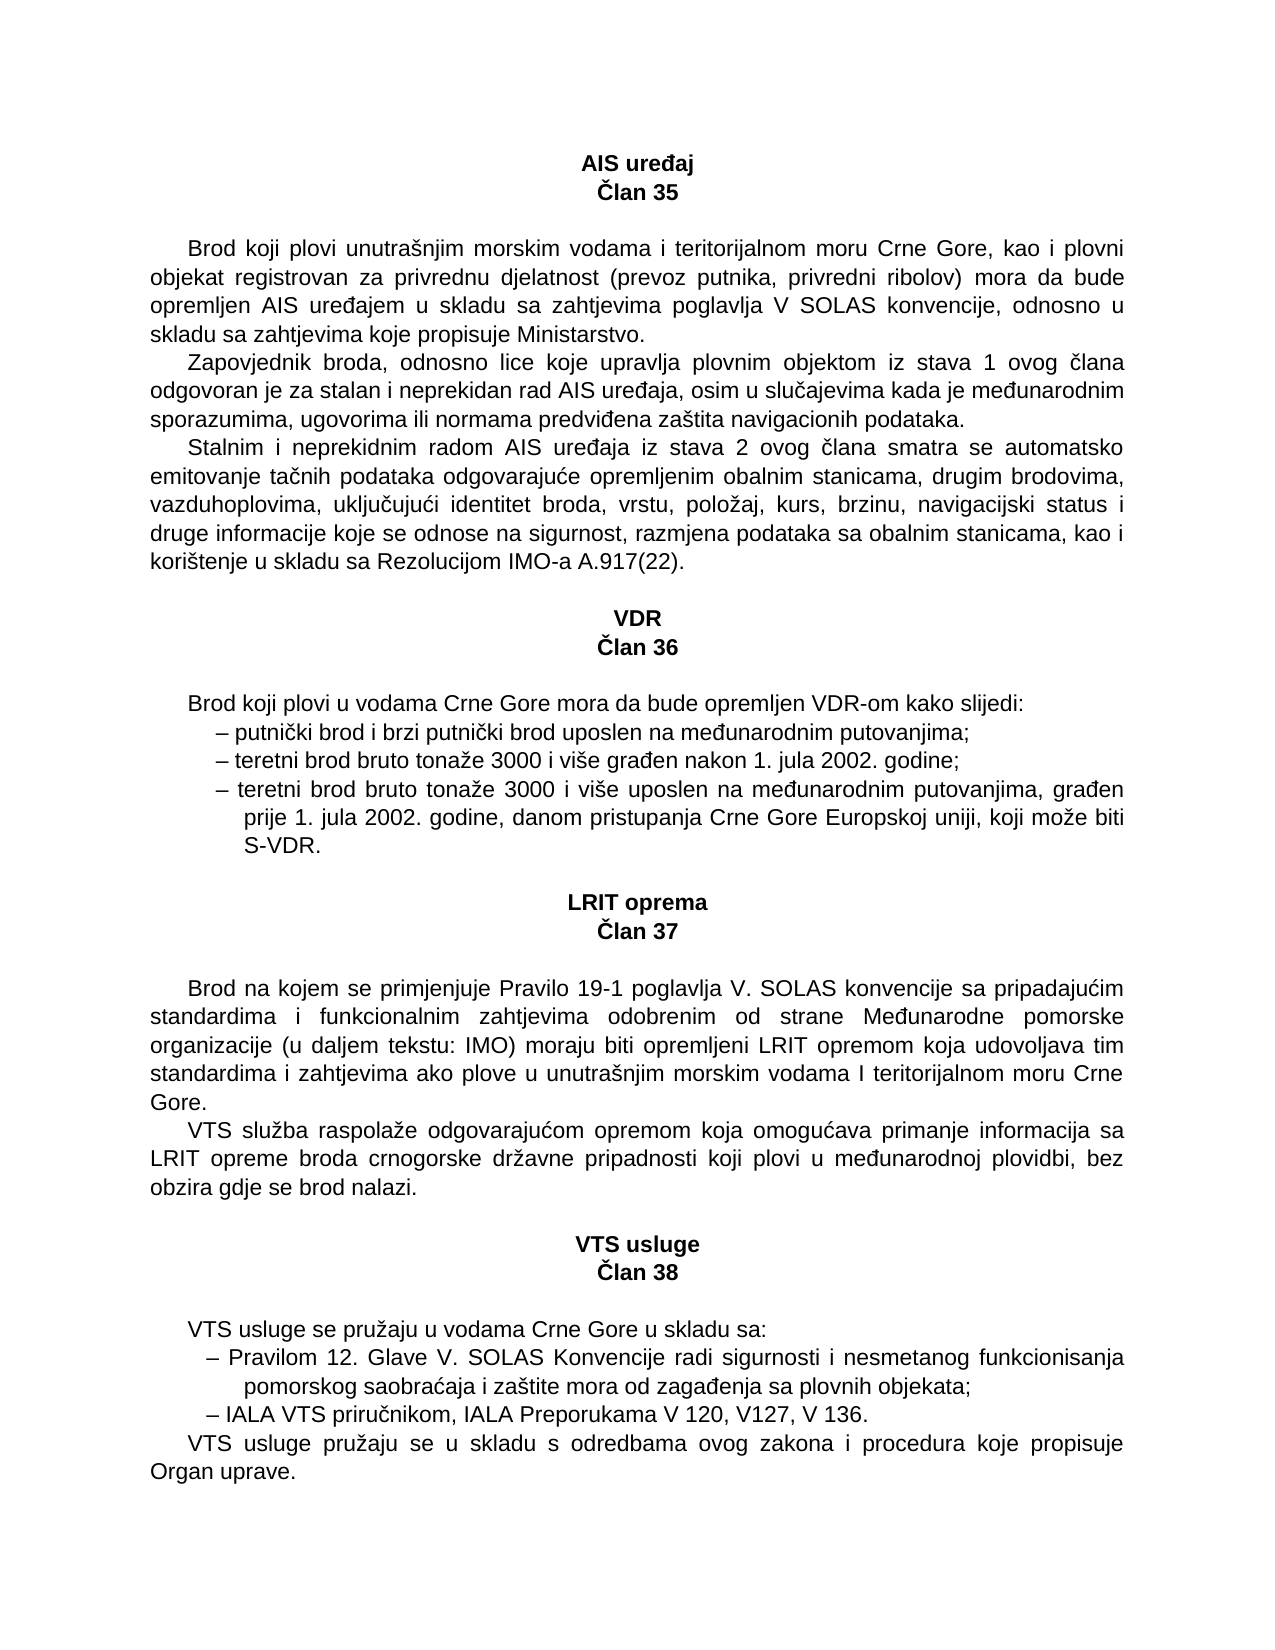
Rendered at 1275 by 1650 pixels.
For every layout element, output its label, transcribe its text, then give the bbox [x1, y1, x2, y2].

text VTS usluge [150, 1231, 1125, 1257]
text LRIT oprema [150, 889, 1125, 916]
text Član 36 [150, 633, 1125, 660]
text – teretni brod bruto tonaže 3000 i više građen nakon 1. jula 2002. godine; [216, 747, 1125, 773]
text Zapovjednik broda, odnosno lice koje upravlja plovnim objektom iz stava 1 ovog člana odgovoran je za stalan i neprekidan rad AIS uređaja, osim u slučajevima kada je međunarodnim sporazumima, ugovorima ili normama predviđena zaštita navigacionih podataka. [150, 349, 1125, 432]
text Član 35 [150, 178, 1125, 205]
text VTS usluge pružaju se u skladu s odredbama ovog zakona i procedura koje propisuje Organ uprave. [150, 1430, 1125, 1484]
text VDR [150, 605, 1125, 631]
text VTS usluge se pružaju u vodama Crne Gore u skladu sa: [150, 1316, 1125, 1342]
text – teretni brod bruto tonaže 3000 i više uposlen na međunarodnim putovanjima, građen prije 1. jula 2002. godine, danom pristupanja Crne Gore Europskoj uniji, koji može biti S-VDR. [216, 776, 1125, 859]
text Stalnim i neprekidnim radom AIS uređaja iz stava 2 ovog člana smatra se automatsko emitovanje tačnih podataka odgovarajuće opremljenim obalnim stanicama, drugim brodovima, vazduhoplovima, uključujući identitet broda, vrstu, položaj, kurs, brzinu, navigacijski status i druge informacije koje se odnose na sigurnost, razmjena podataka sa obalnim stanicama, kao i korištenje u skladu sa Rezolucijom IMO-a A.917(22). [150, 434, 1125, 574]
text Član 38 [150, 1259, 1125, 1285]
text – IALA VTS priručnikom, IALA Preporukama V 120, V127, V 136. [206, 1401, 1125, 1428]
text Član 37 [150, 918, 1125, 944]
text VTS služba raspolaže odgovarajućom opremom koja omogućava primanje informacija sa LRIT opreme broda crnogorske državne pripadnosti koji plovi u međunarodnoj plovidbi, bez obzira gdje se brod nalazi. [150, 1117, 1125, 1200]
text AIS uređaj [150, 150, 1125, 176]
text Brod koji plovi unutrašnjim morskim vodama i teritorijalnom moru Crne Gore, kao i plovni objekat registrovan za privrednu djelatnost (prevoz putnika, privredni ribolov) mora da bude opremljen AIS uređajem u skladu sa zahtjevima poglavlja V SOLAS konvencije, odnosno u skladu sa zahtjevima koje propisuje Ministarstvo. [150, 235, 1125, 347]
text Brod koji plovi u vodama Crne Gore mora da bude opremljen VDR-om kako slijedi: [150, 690, 1125, 717]
text – putnički brod i brzi putnički brod uposlen na međunarodnim putovanjima; [216, 719, 1125, 745]
text – Pravilom 12. Glave V. SOLAS Konvencije radi sigurnosti i nesmetanog funkcionisanja pomorskog saobraćaja i zaštite mora od zagađenja sa plovnih objekata; [206, 1344, 1125, 1399]
text Brod na kojem se primjenjuje Pravilo 19-1 poglavlja V. SOLAS konvencije sa pripadajućim standardima i funkcionalnim zahtjevima odobrenim od strane Međunarodne pomorske organizacije (u daljem tekstu: IMO) moraju biti opremljeni LRIT opremom koja udovoljava tim standardima i zahtjevima ako plove u unutrašnjim morskim vodama I teritorijalnom moru Crne Gore. [150, 975, 1125, 1115]
